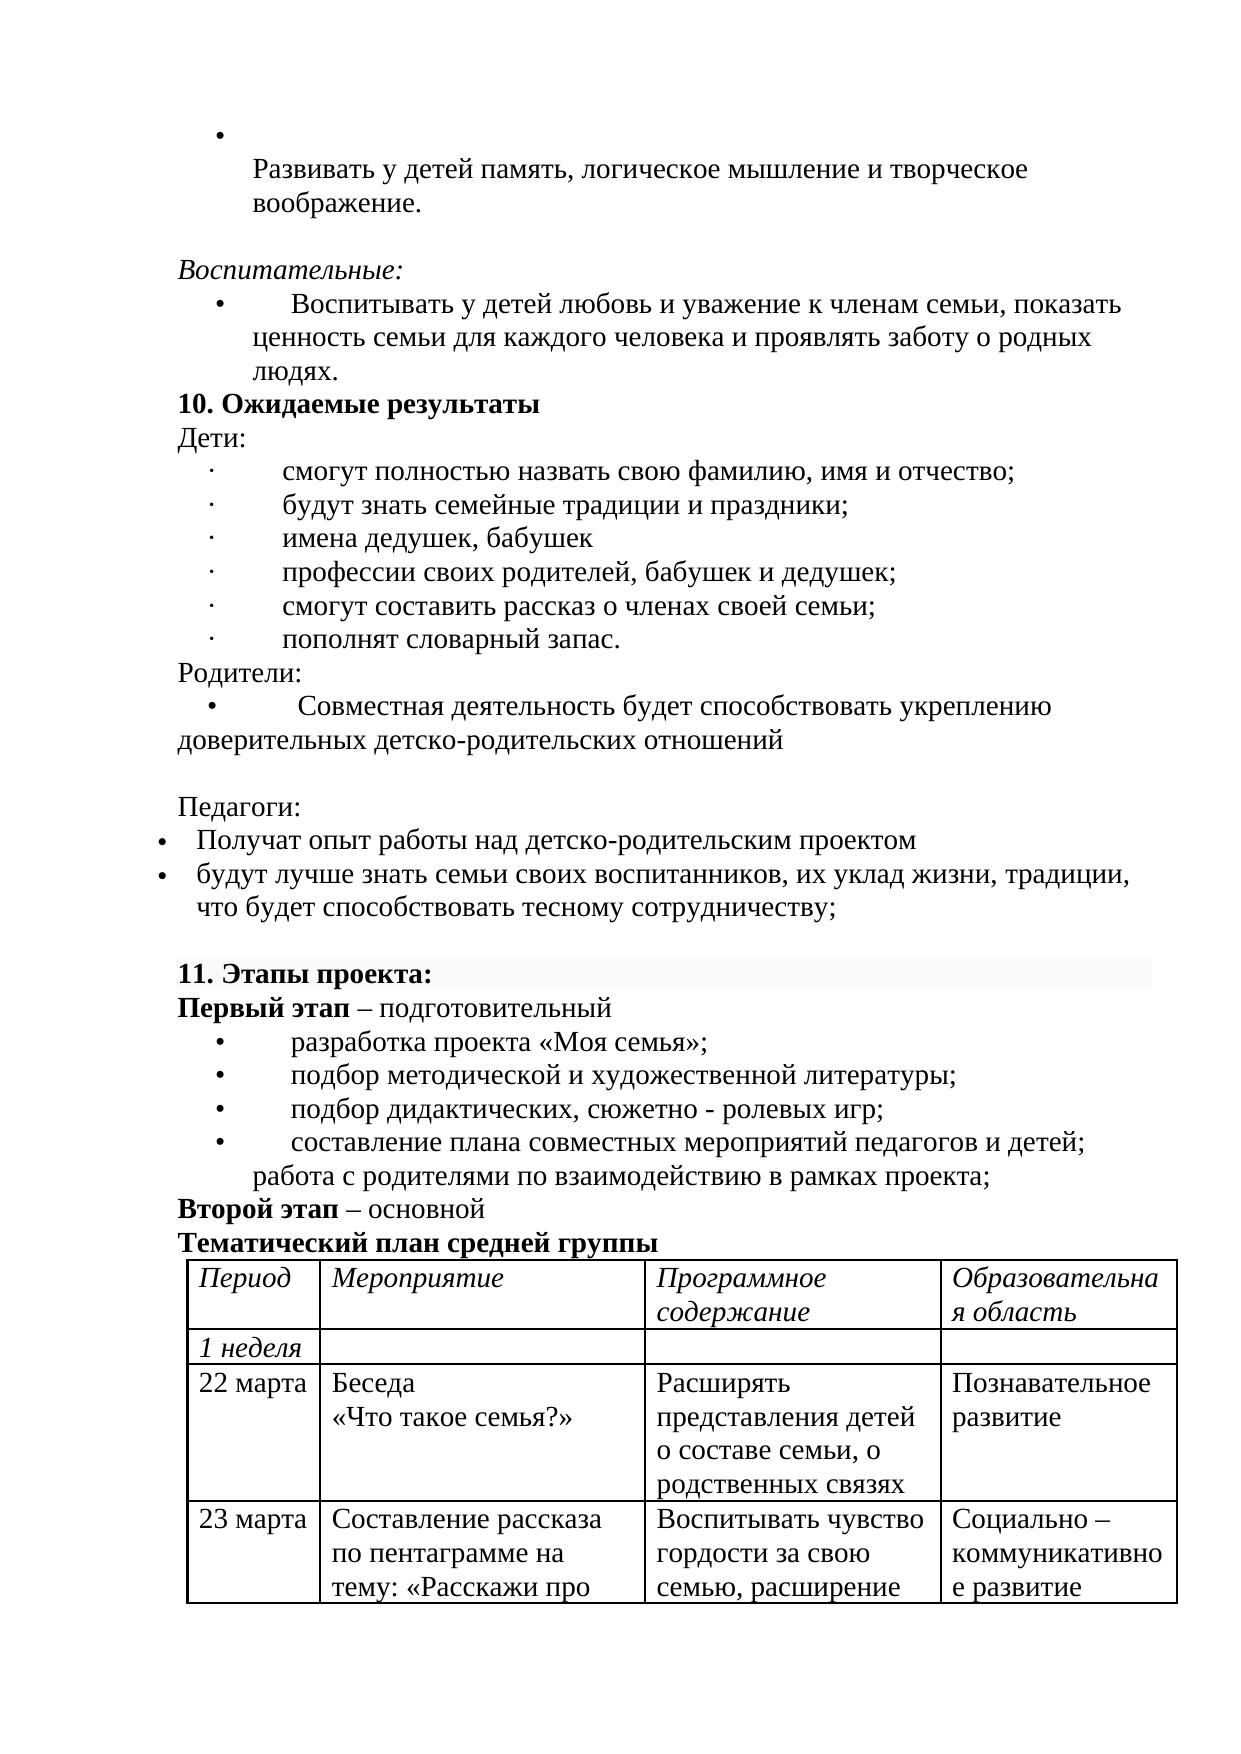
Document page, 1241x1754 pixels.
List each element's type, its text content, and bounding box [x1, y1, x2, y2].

text • Совместная деятельность будет способствовать укреплению доверительных детско-родительских отношений Педагоги: [177, 688, 1152, 822]
list Получат опыт работы над детско-родительским проектом [158, 822, 1152, 856]
text • Воспитывать у детей любовь и уважение к членам семьи, показать ценность семьи для каждого человека и проявлять заботу о родных людях. [215, 286, 1152, 386]
text 10. Ожидаемые результаты [177, 386, 1152, 420]
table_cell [942, 1502, 1176, 1602]
table_cell 23 марта [189, 1502, 319, 1602]
text · профессии своих родителей, бабушек и дедушек; [207, 554, 1152, 588]
table_cell [321, 1330, 644, 1363]
table_cell [646, 1330, 940, 1363]
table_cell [646, 1502, 940, 1602]
text Дети: [177, 420, 1152, 453]
text Воспитательные: [177, 219, 1152, 286]
text Второй этап – основной [177, 1191, 1152, 1225]
text 11. Этапы проекта: [177, 957, 1152, 990]
table_header Мероприятие [321, 1261, 644, 1328]
table_header Программное содержание [646, 1261, 940, 1328]
text Тематический план средней группы [177, 1225, 1152, 1258]
table_cell 22 марта [189, 1365, 319, 1499]
text • составление плана совместных мероприятий педагогов и детей; работа с родителями по взаимодействию в рамках проекта; [215, 1124, 1152, 1191]
text · имена дедушек, бабушек [207, 521, 1152, 554]
text • разработка проекта «Моя семья»; [215, 1024, 1152, 1057]
table_header Период [189, 1261, 319, 1328]
text Родители: [177, 655, 1152, 688]
list будут лучше знать семьи своих воспитанников, их уклад жизни, традиции, что будет способствовать тесному сотрудничеству; [158, 856, 1152, 923]
table_cell Познавательное развитие [942, 1365, 1176, 1499]
text • Развивать у детей память, логическое мышление и творческое воображение. [215, 118, 1152, 219]
text • подбор дидактических, сюжетно - ролевых игр; [215, 1091, 1152, 1124]
table_cell Беседа «Что такое семья?» [321, 1365, 644, 1499]
table_cell [942, 1330, 1176, 1363]
text · смогут полностью назвать свою фамилию, имя и отчество; [207, 453, 1152, 487]
text · смогут составить рассказ о членах своей семьи; [207, 588, 1152, 621]
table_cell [321, 1502, 644, 1602]
text Первый этап – подготовительный [177, 990, 1152, 1024]
table_cell Расширять представления детей о составе семьи, о родственных связях [646, 1365, 940, 1499]
text · пополнят словарный запас. [207, 621, 1152, 655]
table_cell 1 неделя [189, 1330, 319, 1363]
text · будут знать семейные традиции и праздники; [207, 487, 1152, 521]
text • подбор методической и художественной литературы; [215, 1057, 1152, 1091]
table_header Образовательная область [942, 1261, 1176, 1328]
